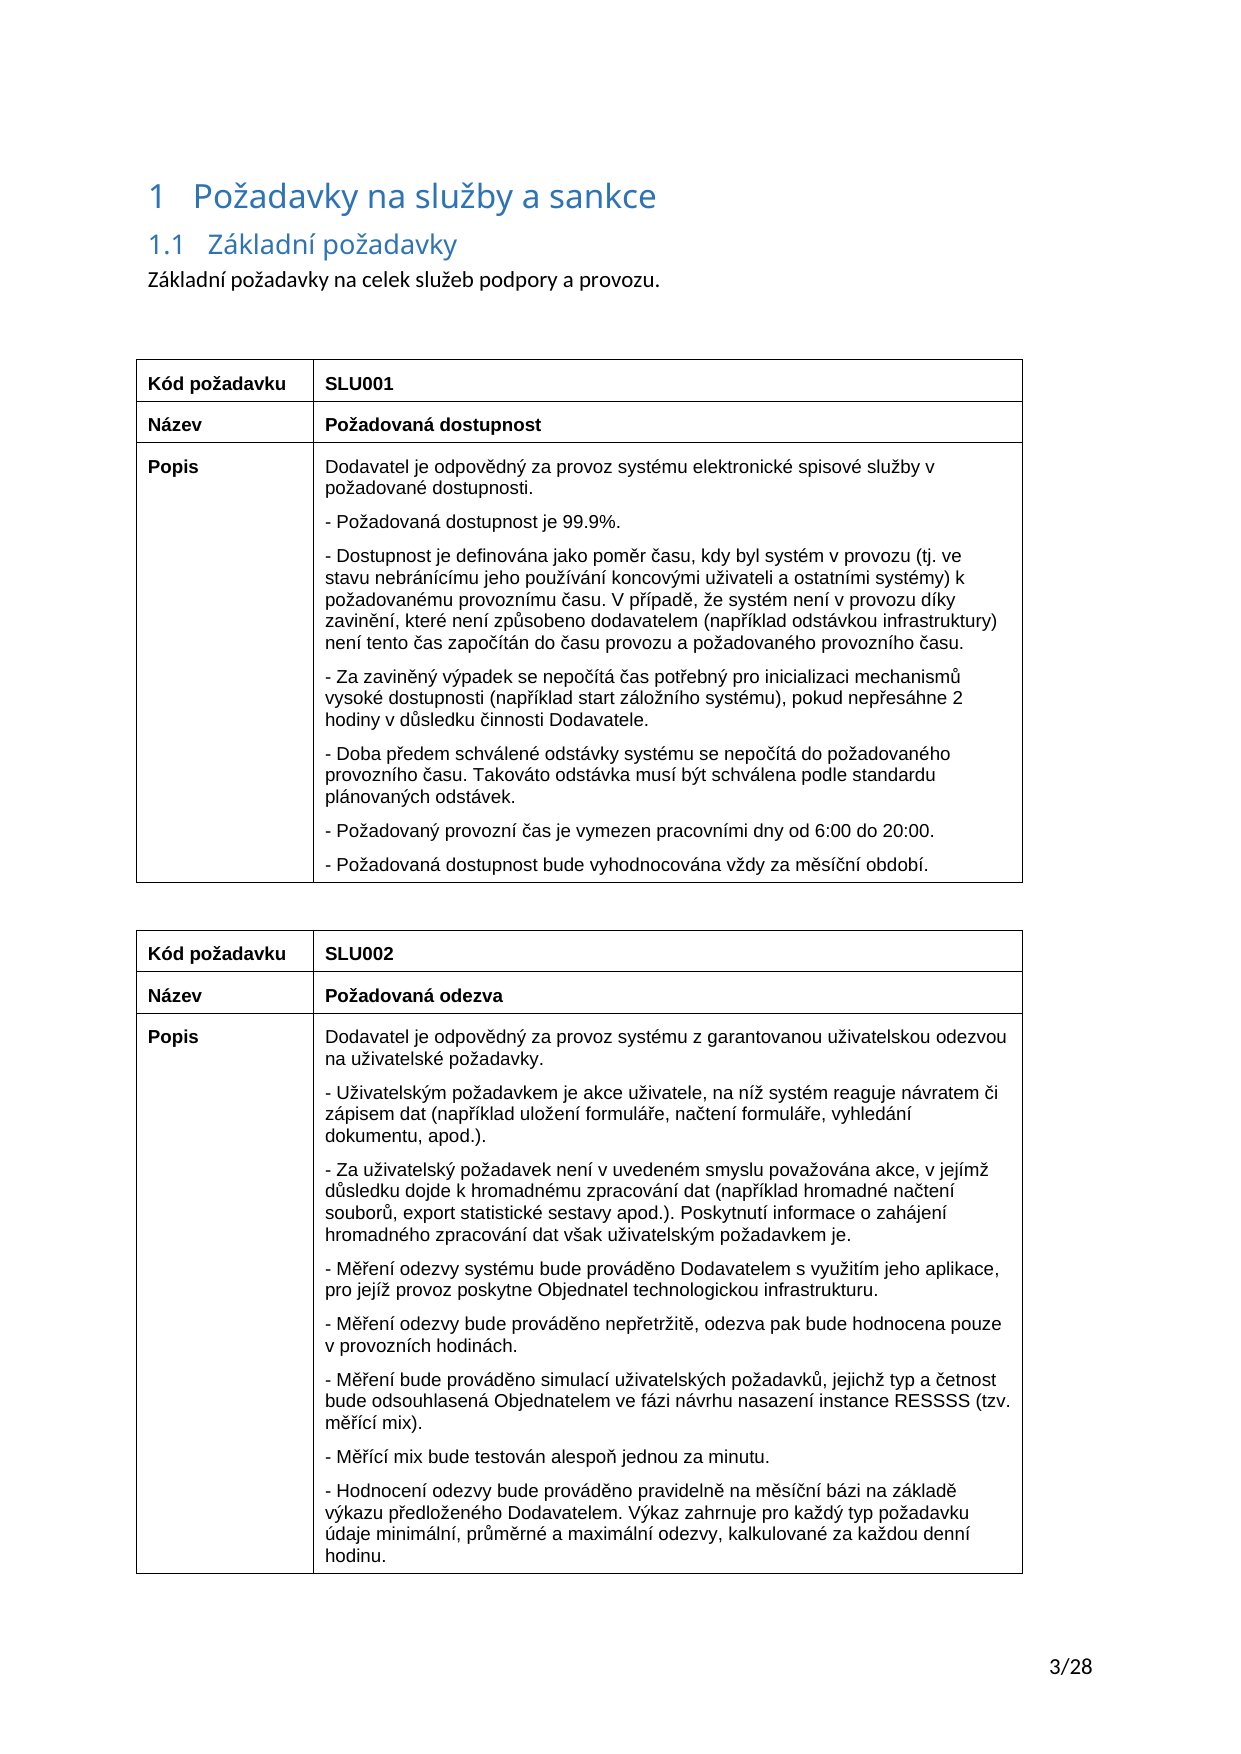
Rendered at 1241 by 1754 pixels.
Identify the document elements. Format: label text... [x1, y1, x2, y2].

table_cell Dodavatel je odpovědný za provoz systému elektronické spisové služby v požadované dostupnosti. - Požadovaná dostupnost je 99.9%. - Dostupnost je definována jako poměr času, kdy byl systém v provozu (tj. ve stavu nebránícímu jeho používání koncovými uživateli a ostatními systémy) k požadovanému provoznímu času. V případě, že systém není v provozu díky zavinění, které není způsobeno dodavatelem (například odstávkou infrastruktury) není tento čas započítán do času provozu a požadovaného provozního času. - Za zaviněný výpadek se nepočítá čas potřebný pro inicializaci mechanismů vysoké dostupnosti (například start záložního systému), pokud nepřesáhne 2 hodiny v důsledku činnosti Dodavatele. - Doba předem schválené odstávky systému se nepočítá do požadovaného provozního času. Takováto odstávka musí být schválena podle standardu plánovaných odstávek. - Požadovaný provozní čas je vymezen pracovními dny od 6:00 do 20:00. - Požadovaná dostupnost bude vyhodnocována vždy za měsíční období. [314, 443, 1022, 882]
text Základní požadavky na celek služeb podpory a provozu. [148, 266, 1093, 293]
table_header Kód požadavku [137, 360, 313, 401]
subtitle Požadavky na služby a sankce [148, 173, 1093, 218]
table_cell Název [137, 972, 313, 1012]
table_cell Popis [137, 1014, 313, 1572]
table_cell Požadovaná odezva [314, 972, 1022, 1012]
table_cell Název [137, 402, 313, 442]
subtitle Základní požadavky [148, 226, 1093, 263]
table_header SLU002 [314, 931, 1022, 971]
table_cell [314, 1014, 1022, 1572]
table_header SLU001 [314, 360, 1022, 401]
table_cell Popis [137, 443, 313, 882]
table_cell Požadovaná dostupnost [314, 402, 1022, 442]
table_header Kód požadavku [137, 931, 313, 971]
